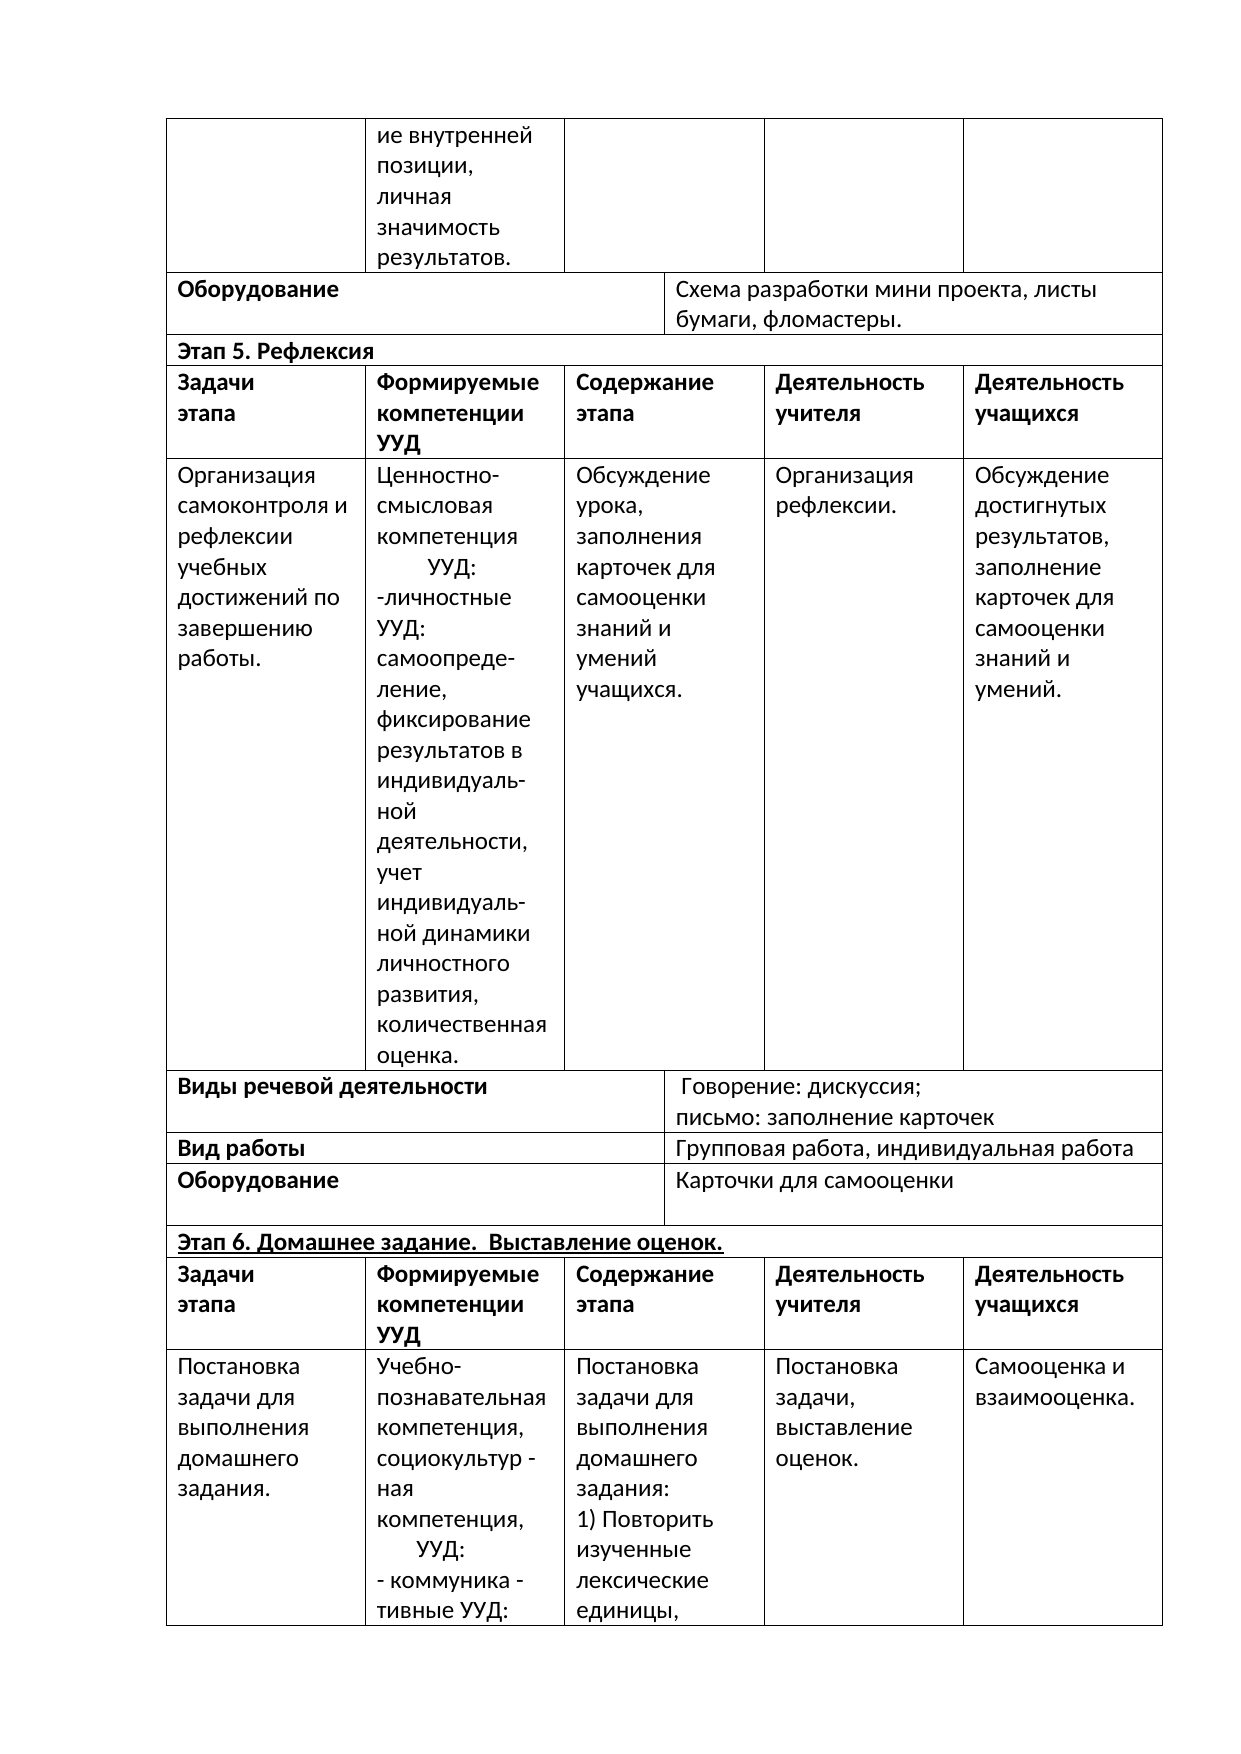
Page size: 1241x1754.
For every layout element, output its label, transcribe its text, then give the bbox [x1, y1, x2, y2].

table_cell Формируемые компетенции УУД [366, 1258, 564, 1349]
table_cell Вид работы [167, 1133, 664, 1163]
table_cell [167, 119, 365, 272]
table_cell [964, 119, 1162, 272]
table_cell Оборудование [167, 1164, 664, 1225]
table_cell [366, 1350, 564, 1625]
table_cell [565, 119, 764, 272]
table_cell Карточки для самооценки [665, 1164, 1162, 1225]
table_cell Задачи этапа [167, 1258, 365, 1349]
table_cell Обсуждение урока, заполнения карточек для самооценки знаний и умений учащихся. [565, 459, 764, 1069]
table_cell Организация рефлексии. [765, 459, 963, 1069]
table_cell Деятельность учащихся [964, 366, 1162, 458]
table_cell Деятельность учителя [765, 1258, 963, 1349]
table_cell Обсуждение достигнутых результатов, заполнение карточек для самооценки знаний и умений. [964, 459, 1162, 1069]
table_cell Схема разработки мини проекта, листы бумаги, фломастеры. [665, 273, 1162, 334]
table_cell Формируемые компетенции УУД [366, 366, 564, 458]
table_cell Виды речевой деятельности [167, 1071, 664, 1132]
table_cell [964, 1350, 1162, 1625]
table_cell Ценностно-смысловая компетенция УУД: -личностные УУД: самоопреде-ление, фиксирование результатов в индивидуаль-ной деятельности, учет индивидуаль-ной динамики личностного развития, количественная оценка. [366, 459, 564, 1069]
table_cell Групповая работа, индивидуальная работа [665, 1133, 1162, 1163]
table_cell Задачи этапа [167, 366, 365, 458]
table_cell Этап 6. Домашнее задание. Выставление оценок. [167, 1226, 1162, 1257]
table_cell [765, 119, 963, 272]
table_cell Деятельность учителя [765, 366, 963, 458]
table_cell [366, 119, 564, 272]
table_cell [167, 1350, 365, 1625]
table_cell Организация самоконтроля и рефлексии учебных достижений по завершению работы. [167, 459, 365, 1069]
table_cell Говорение: дискуссия; письмо: заполнение карточек [665, 1071, 1162, 1132]
table_cell Содержание этапа [565, 1258, 764, 1349]
table_cell Оборудование [167, 273, 664, 334]
table_cell Содержание этапа [565, 366, 764, 458]
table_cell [565, 1350, 764, 1625]
table_cell Этап 5. Рефлексия [167, 335, 1162, 365]
table_cell Деятельность учащихся [964, 1258, 1162, 1349]
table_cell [765, 1350, 963, 1625]
